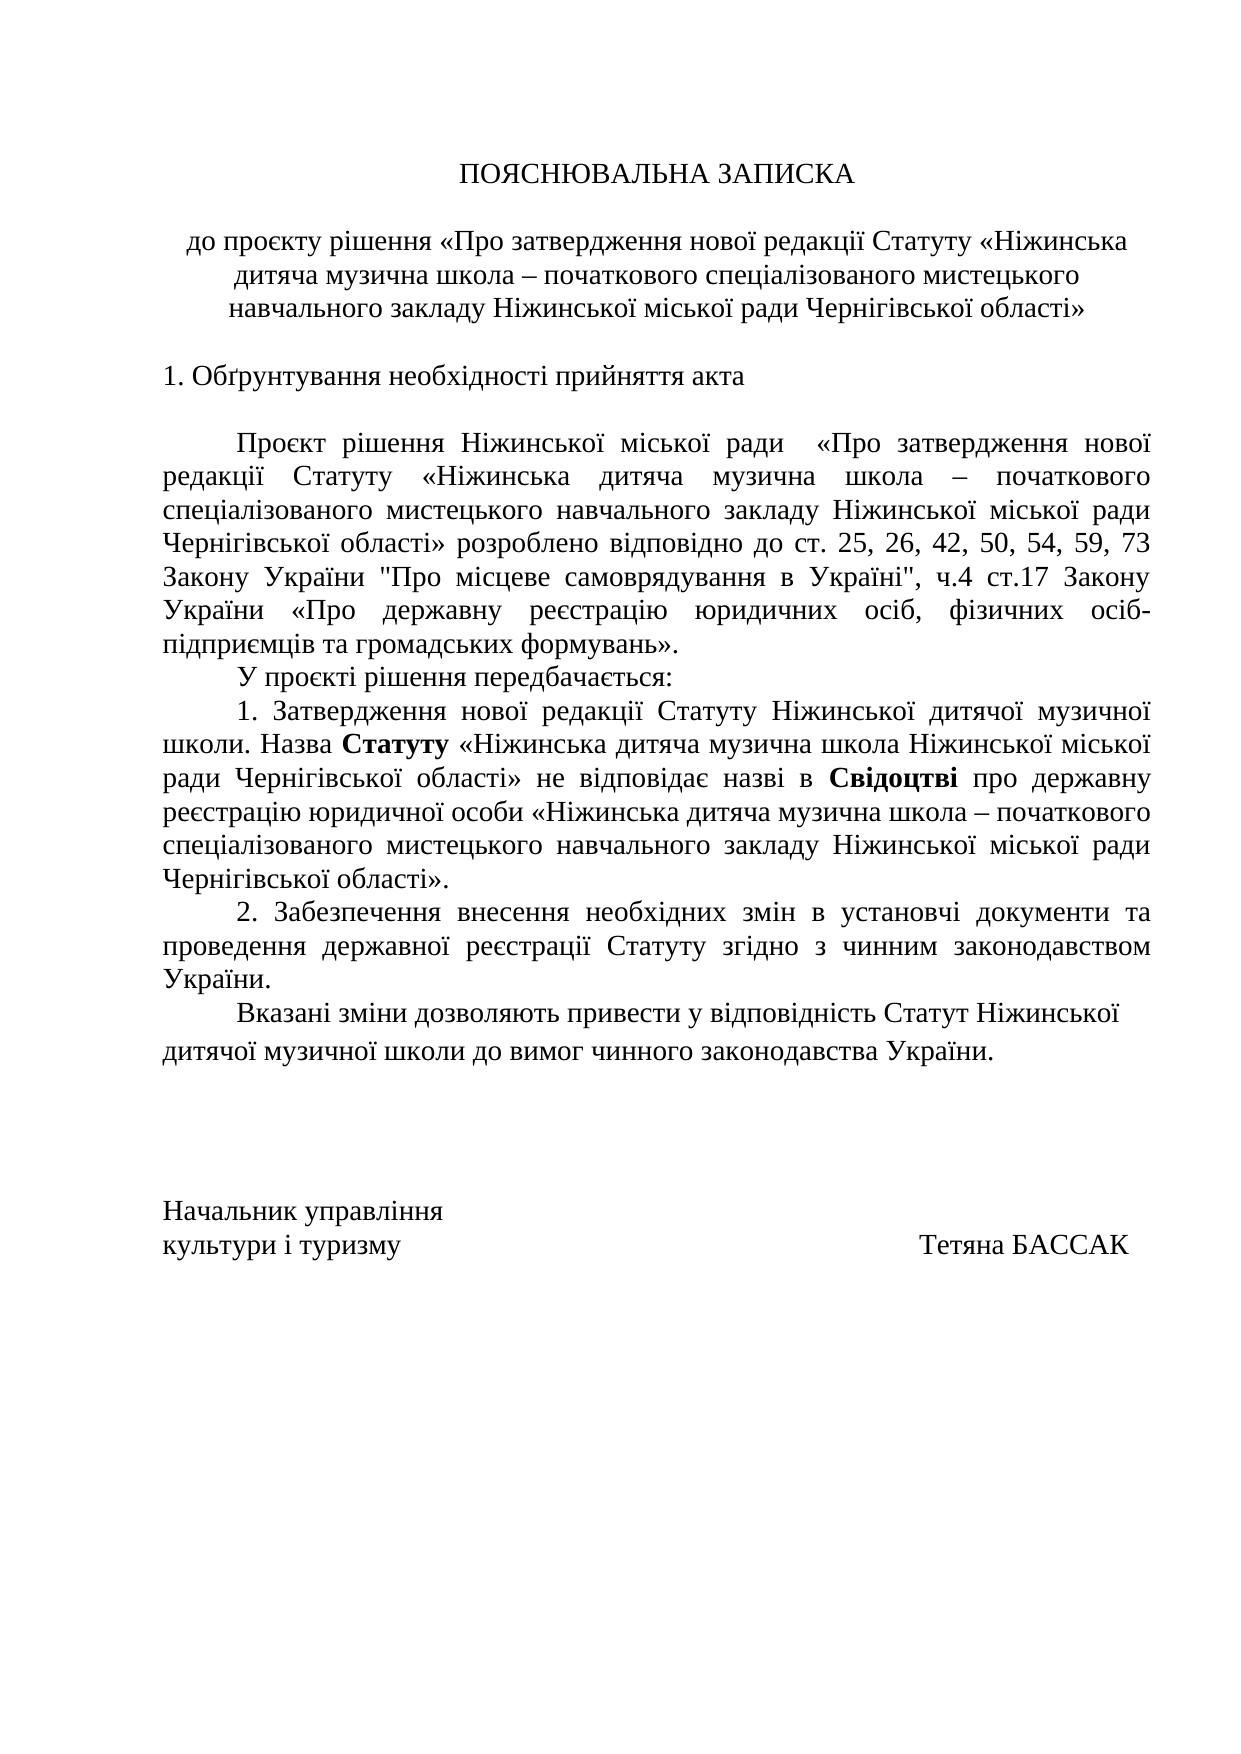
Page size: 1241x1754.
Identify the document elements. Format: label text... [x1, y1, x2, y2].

text Начальник управління [162, 1193, 1152, 1227]
text ПОЯСНЮВАЛЬНА ЗАПИСКА [162, 156, 1152, 190]
text 1. Затвердження нової редакції Статуту Ніжинської дитячої музичної школи. Назва Статуту «Ніжинська дитяча музична школа Ніжинської міської ради Чернігівської області» не відповідає назві в Свідоцтві про державну реєстрацію юридичної особи «Ніжинська дитяча музична школа – початкового спеціалізованого мистецького навчального закладу Ніжинської міської ради Чернігівської області». [162, 693, 1152, 894]
text навчального закладу Ніжинської міської ради Чернігівської області» [162, 291, 1152, 324]
text 1. Обґрунтування необхідності прийняття акта [162, 358, 1152, 391]
text до проєкту рішення «Про затвердження нової редакції Статуту «Ніжинська дитяча музична школа – початкового спеціалізованого мистецького [162, 223, 1152, 291]
text Вказані зміни дозволяють привести у відповідність Статут Ніжинської дитячої музичної школи до вимог чинного законодавства України. [162, 995, 1152, 1067]
text 2. Забезпечення внесення необхідних змін в установчі документи та проведення державної реєстрації Статуту згідно з чинним законодавством України. [162, 894, 1152, 995]
text культури і туризму Тетяна БАССАК [162, 1227, 1152, 1261]
text Проєкт рішення Ніжинської міської ради «Про затвердження нової редакції Статуту «Ніжинська дитяча музична школа – початкового спеціалізованого мистецького навчального закладу Ніжинської міської ради Чернігівської області» розроблено відповідно до ст. 25, 26, 42, 50, 54, 59, 73 Закону України "Про місцеве самоврядування в Україні", ч.4 ст.17 Закону України «Про державну реєстрацію юридичних осіб, фізичних осіб-підприємців та громадських формувань». [162, 425, 1152, 659]
text У проєкті рішення передбачається: [162, 659, 1152, 693]
